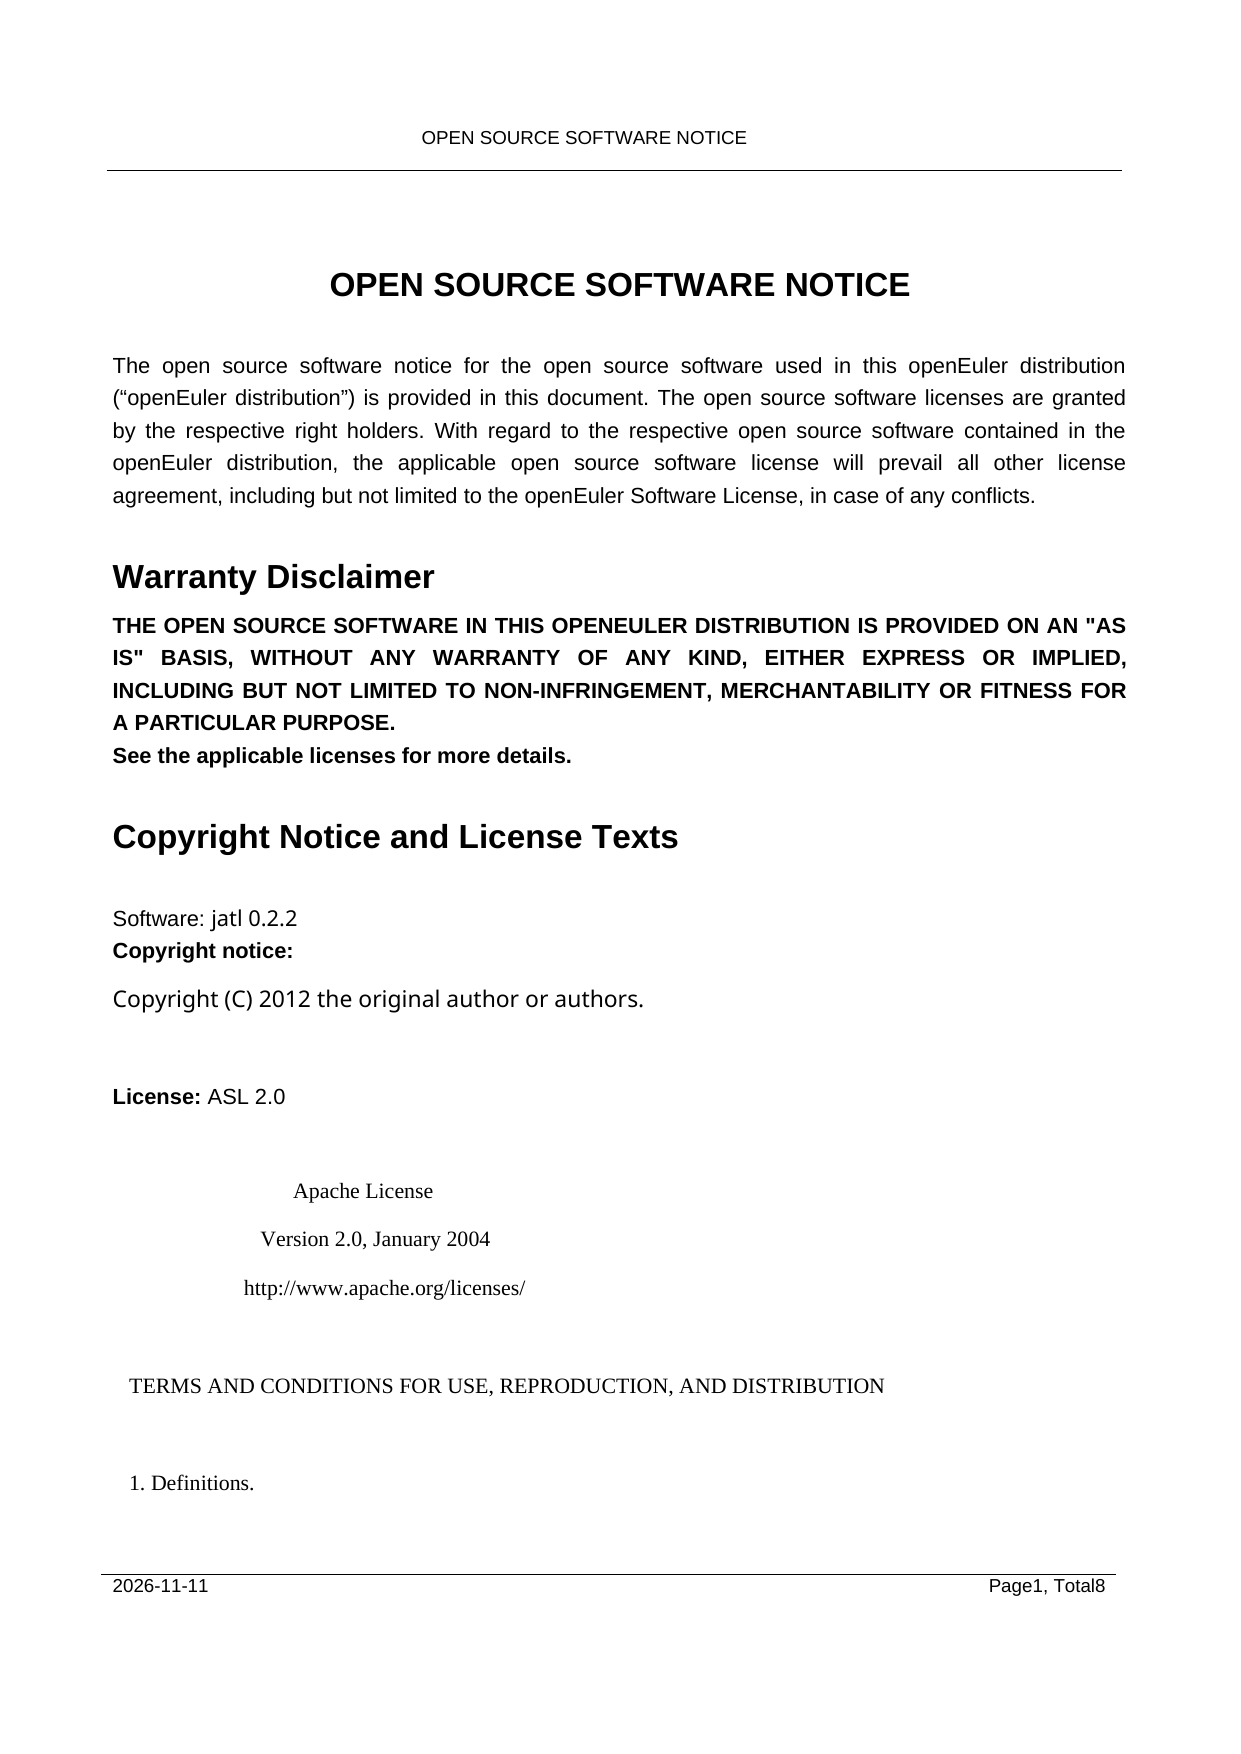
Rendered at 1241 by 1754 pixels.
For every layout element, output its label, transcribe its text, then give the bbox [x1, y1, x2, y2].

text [112, 1125, 1128, 1499]
text Copyright Notice and License Texts [112, 804, 1128, 869]
text The open source software notice for the open source software used in this openEuler distribution (“openEuler distribution”) is provided in this document. The open source software licenses are granted by the respective right holders. With regard to the respective open source software contained in the openEuler distribution, the applicable open source software license will prevail all other license agreement, including but not limited to the openEuler Software License, in case of any conflicts. [112, 349, 1128, 511]
text Copyright notice: Copyright (C) 2012 the original author or authors. [112, 934, 1128, 1064]
text THE OPEN SOURCE SOFTWARE IN THIS OPENEULER DISTRIBUTION IS PROVIDED ON AN "AS IS" BASIS, WITHOUT ANY WARRANTY OF ANY KIND, EITHER EXPRESS OR IMPLIED, INCLUDING BUT NOT LIMITED TO NON-INFRINGEMENT, MERCHANTABILITY OR FITNESS FOR A PARTICULAR PURPOSE. See the applicable licenses for more details. [112, 609, 1128, 771]
text Software: jatl 0.2.2 [112, 901, 1128, 934]
text OPEN SOURCE SOFTWARE NOTICE [112, 251, 1128, 316]
text Warranty Disclaimer [112, 544, 1128, 609]
text License: ASL 2.0 [112, 1080, 1128, 1113]
